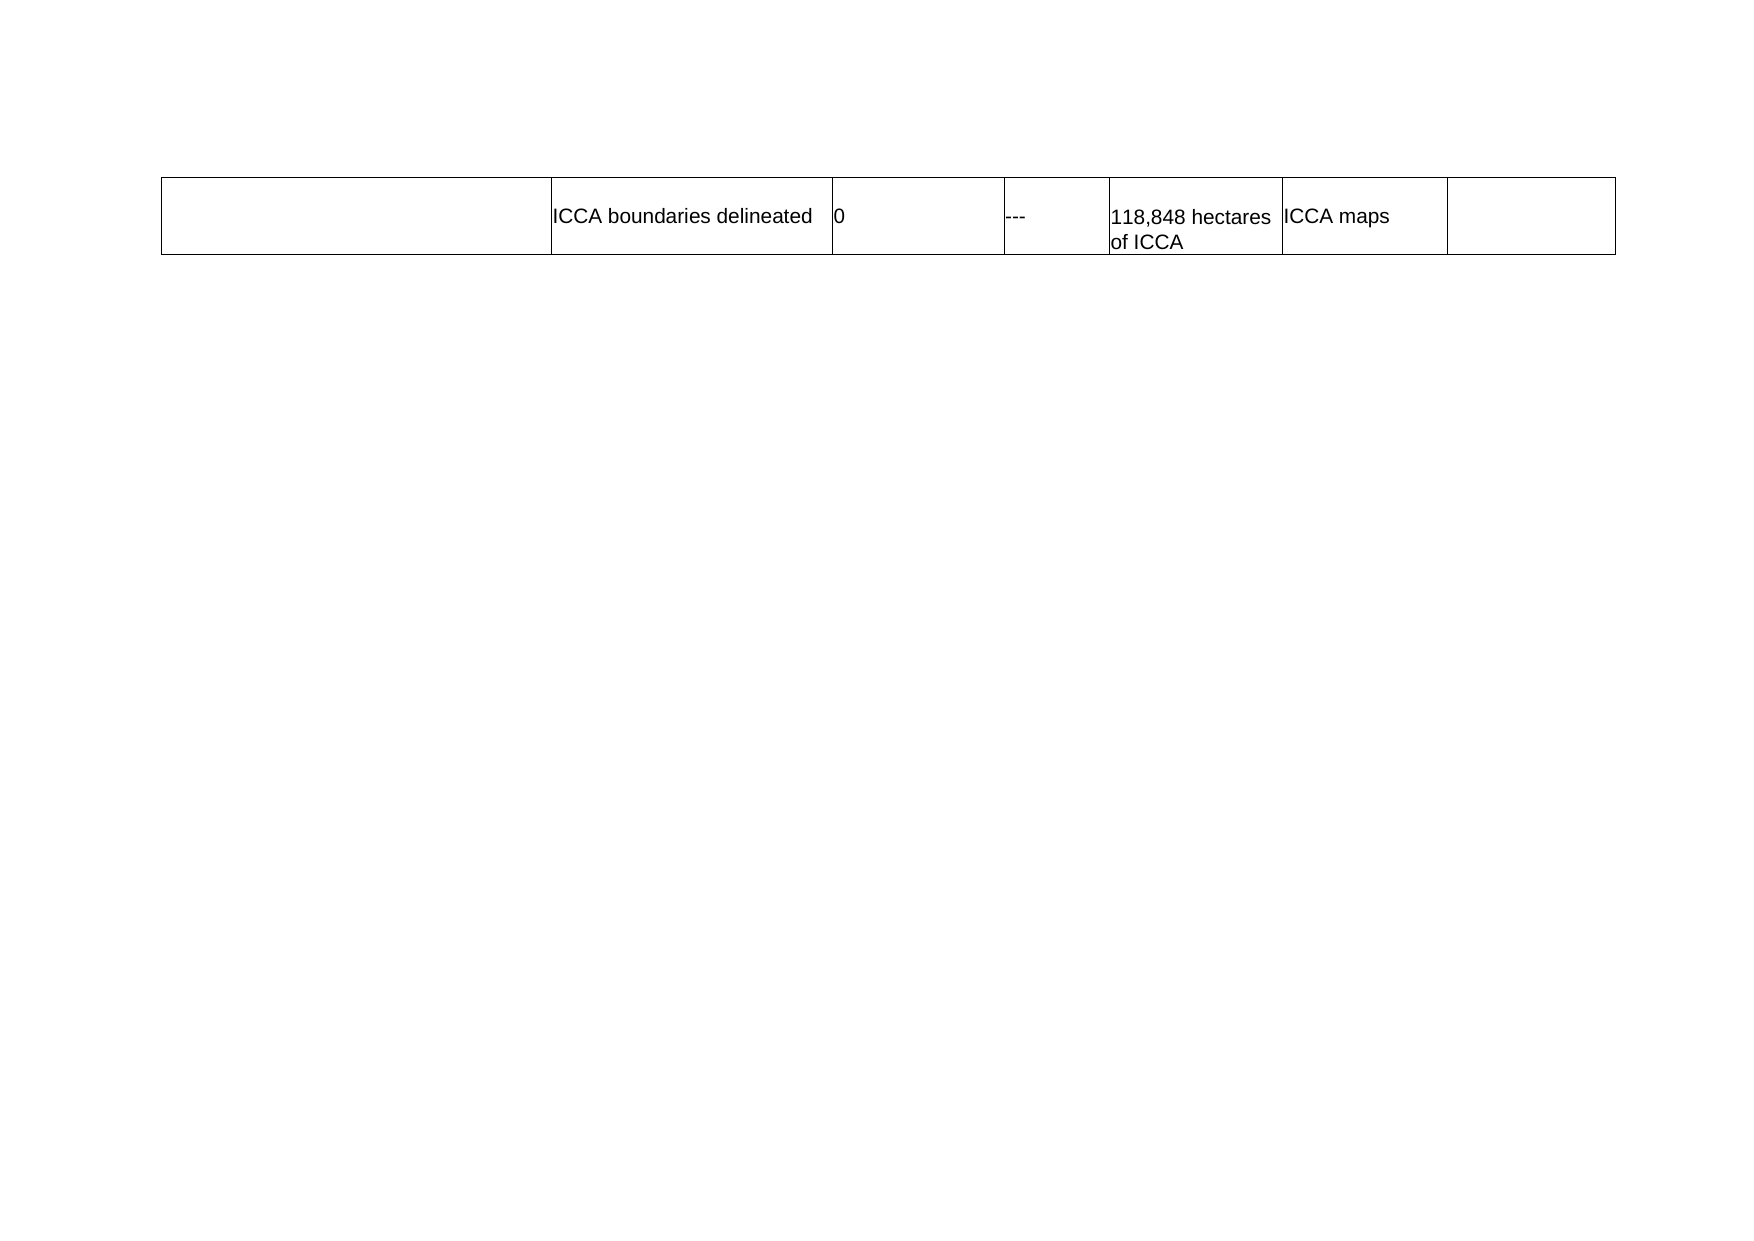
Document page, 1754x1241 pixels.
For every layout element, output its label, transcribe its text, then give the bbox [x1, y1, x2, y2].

table_cell ICCA boundaries delineated [552, 178, 832, 254]
table_cell --- [1005, 178, 1109, 254]
table_cell 0 [833, 178, 1004, 254]
table_cell 118,848 hectares of ICCA [1110, 178, 1282, 254]
table_cell ICCA maps [1283, 178, 1447, 254]
